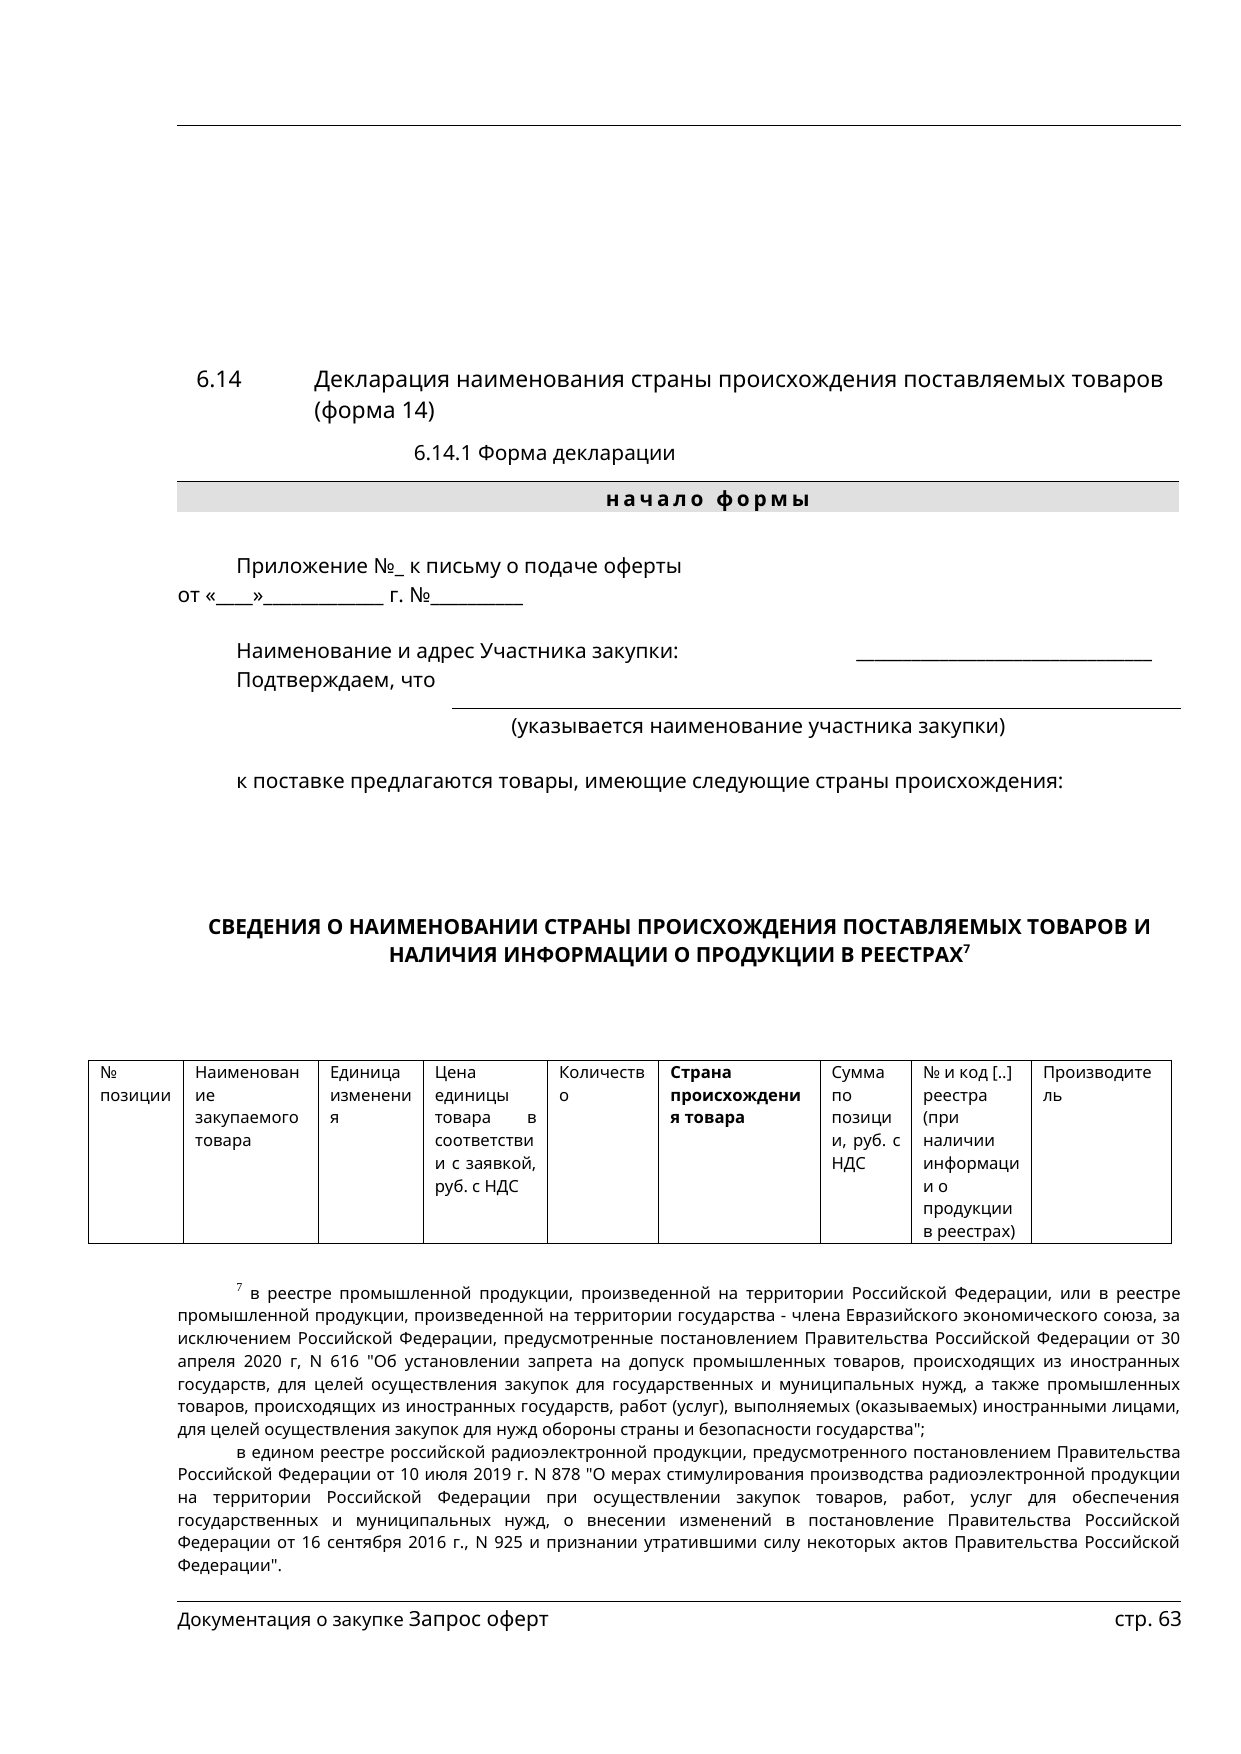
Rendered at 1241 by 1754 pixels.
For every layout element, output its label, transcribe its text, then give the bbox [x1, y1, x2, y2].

text 6.14.1 Форма декларации [413, 438, 1181, 466]
text к поставке предлагаются товары, имеющие следующие страны происхождения: [177, 766, 1181, 794]
table_header № позиции [89, 1061, 183, 1242]
text Подтверждаем, что [177, 665, 1181, 693]
text Сведения о наименовании страны происхождения поставляемых товаров и наличия информации о продукции в реестрах [177, 912, 1181, 969]
table_header № и код [..] реестра (при наличии информации о продукции в реестрах) [912, 1061, 1031, 1242]
table_header Страна происхождения товара [659, 1061, 820, 1242]
table_header Цена единицы товара в соответствии с заявкой, руб. с НДС [424, 1061, 547, 1242]
subtitle Декларация наименования страны происхождения поставляемых товаров (форма 14) [196, 363, 1181, 425]
table_header Количество [548, 1061, 658, 1242]
text начало формы [177, 482, 1179, 512]
text Приложение №_ к письму о подаче оферты от «____»_____________ г. №__________ [177, 551, 1181, 608]
table_header Единица изменения [319, 1061, 423, 1242]
text Наименование и адрес Участника закупки: ________________________________ [177, 637, 1181, 665]
table_header Сумма по позиции, руб. с НДС [821, 1061, 911, 1242]
table_header Наименование закупаемого товара [184, 1061, 318, 1242]
table_header Производитель [1032, 1061, 1171, 1242]
text (указывается наименование участника закупки) [452, 709, 1181, 739]
